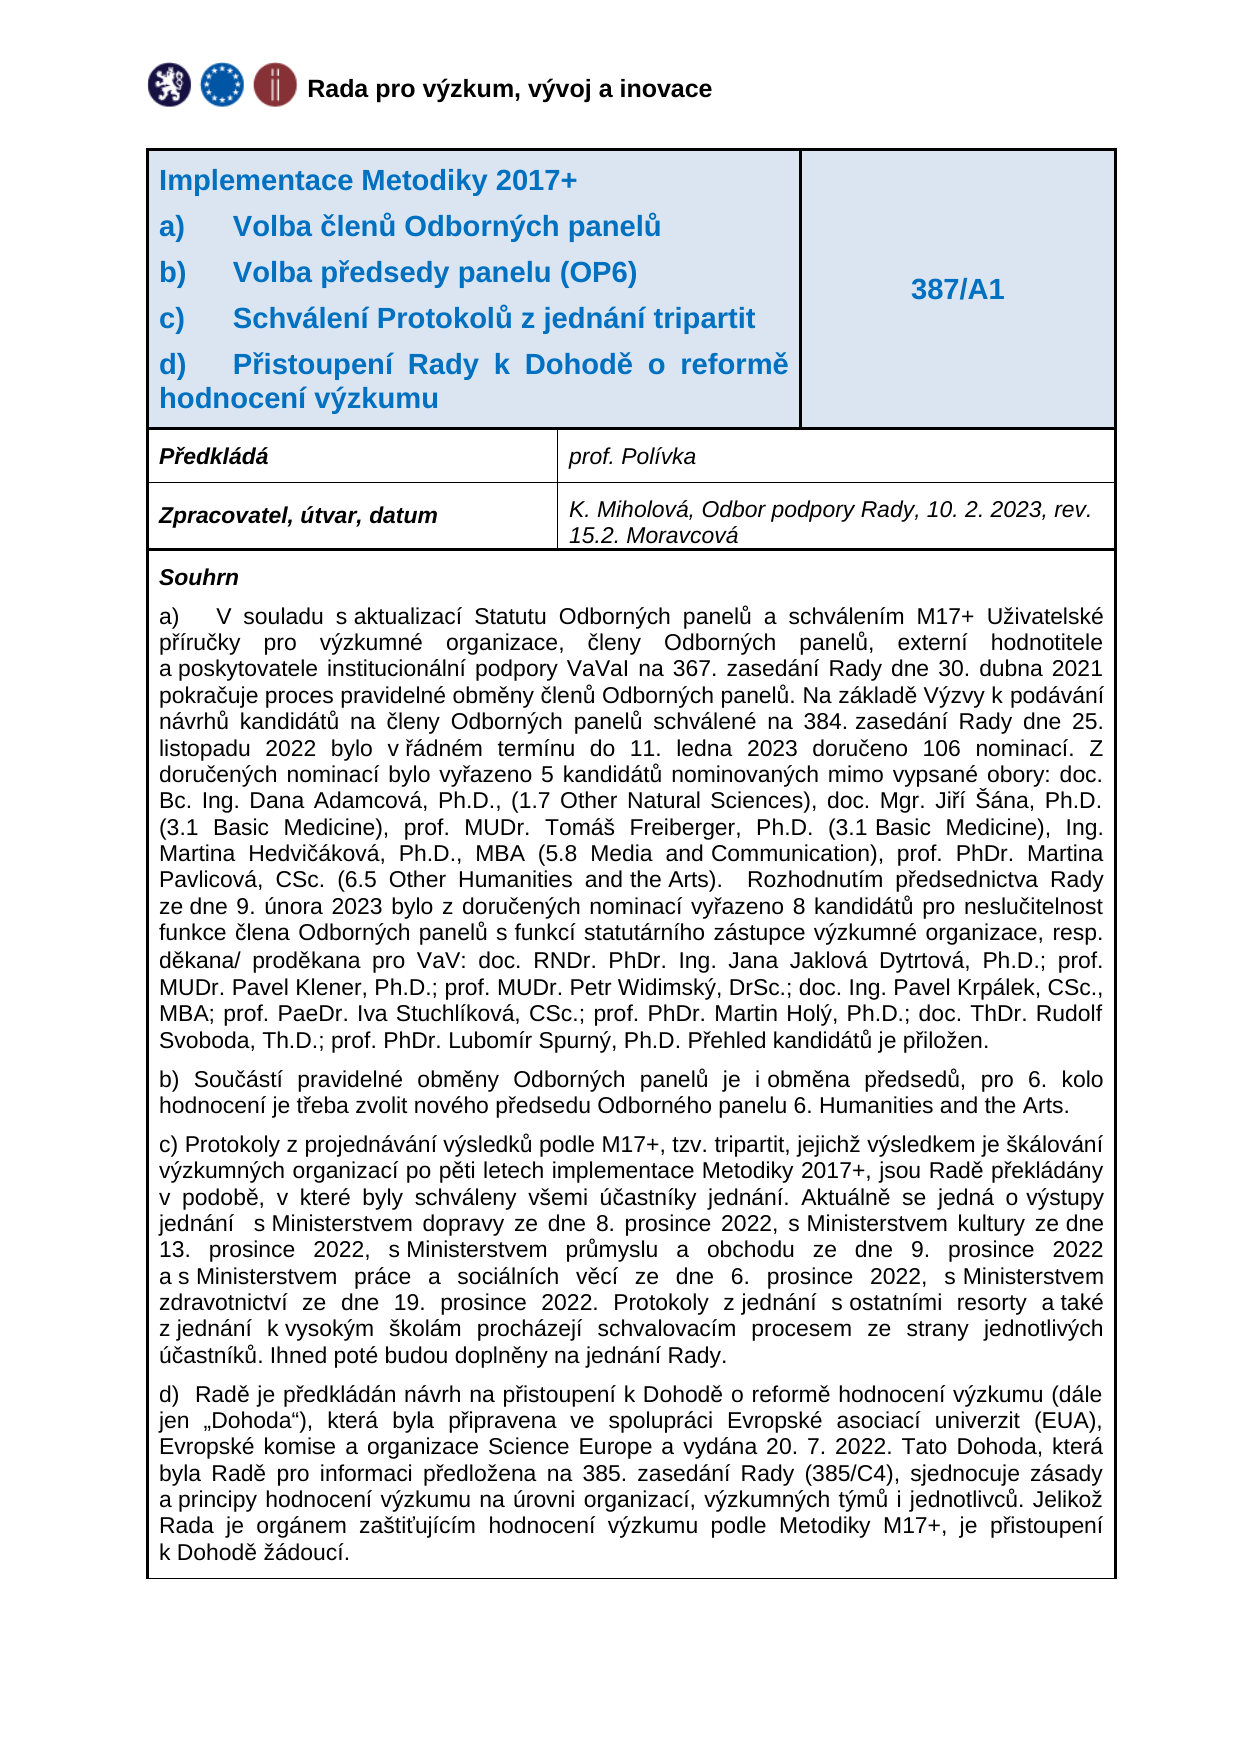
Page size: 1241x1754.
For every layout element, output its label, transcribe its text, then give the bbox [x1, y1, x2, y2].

table_cell Předkládá [149, 430, 557, 481]
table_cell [149, 551, 1114, 1577]
table_cell K. Miholová, Odbor podpory Rady, 10. 2. 2023, rev. 15.2. Moravcová [558, 483, 1114, 548]
table_cell Zpracovatel, útvar, datum [149, 483, 557, 548]
picture [147, 62, 298, 108]
table_header Implementace Metodiky 2017+ a) Volba členů Odborných panelů b) Volba předsedy panelu (OP6) c) Schválení Protokolů z jednání tripartit d) Přistoupení Rady k Dohodě o reformě hodnocení výzkumu [149, 151, 799, 427]
table_header 387/A1 [802, 151, 1114, 427]
table_cell prof. Polívka [558, 430, 1114, 481]
